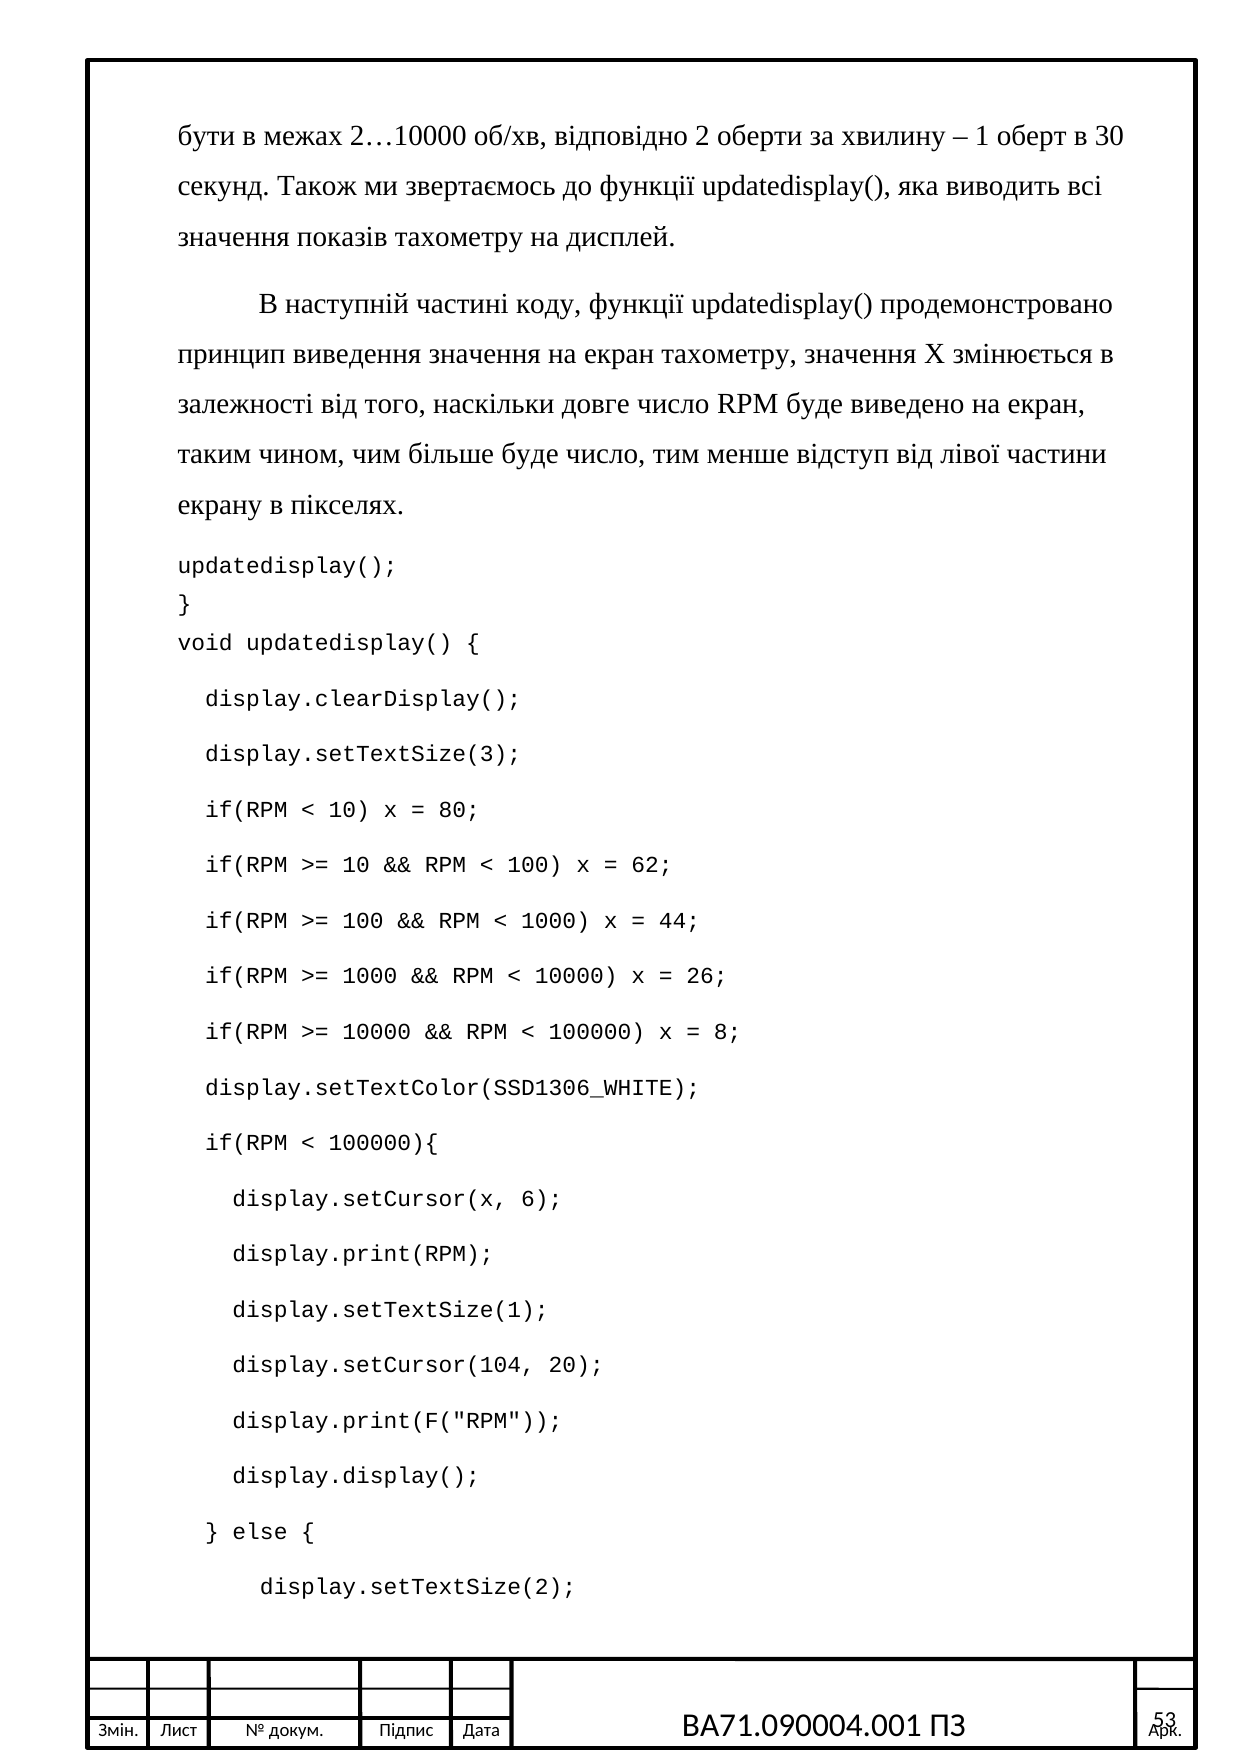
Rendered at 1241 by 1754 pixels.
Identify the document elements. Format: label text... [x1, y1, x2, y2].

text display.display(); [177, 1464, 1152, 1490]
text if(RPM < 100000){ [177, 1131, 1152, 1157]
text } else { [177, 1520, 1152, 1546]
text } [177, 593, 1152, 619]
text display.setCursor(x, 6); [177, 1187, 1152, 1213]
text display.clearDisplay(); [177, 687, 1152, 713]
text display.setTextColor(SSD1306_WHITE); [177, 1076, 1152, 1102]
text updatedisplay(); [177, 554, 1152, 580]
text if(RPM >= 1000 && RPM < 10000) x = 26; [177, 965, 1152, 991]
text display.setTextSize(3); [177, 743, 1152, 769]
text void updatedisplay() { [177, 632, 1152, 658]
text В наступній частині коду, функції updatedisplay() продемонстровано принцип виведення значення на екран тахометру, значення X змінюється в залежності від того, наскільки довге число RPM буде виведено на екран, таким чином, чим більше буде число, тим менше відступ від лівої частини екрану в пікселях. [177, 286, 1152, 521]
text if(RPM < 10) x = 80; [177, 798, 1152, 824]
text if(RPM >= 10 && RPM < 100) x = 62; [177, 854, 1152, 880]
text if(RPM >= 10000 && RPM < 100000) x = 8; [177, 1020, 1152, 1046]
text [177, 118, 1152, 252]
text if(RPM >= 100 && RPM < 1000) x = 44; [177, 909, 1152, 935]
text display.print(F("RPM")); [177, 1409, 1152, 1435]
text display.setCursor(104, 20); [177, 1353, 1152, 1379]
text display.print(RPM); [177, 1242, 1152, 1268]
text display.setTextSize(1); [177, 1298, 1152, 1324]
text display.setTextSize(2); [177, 1576, 1152, 1601]
